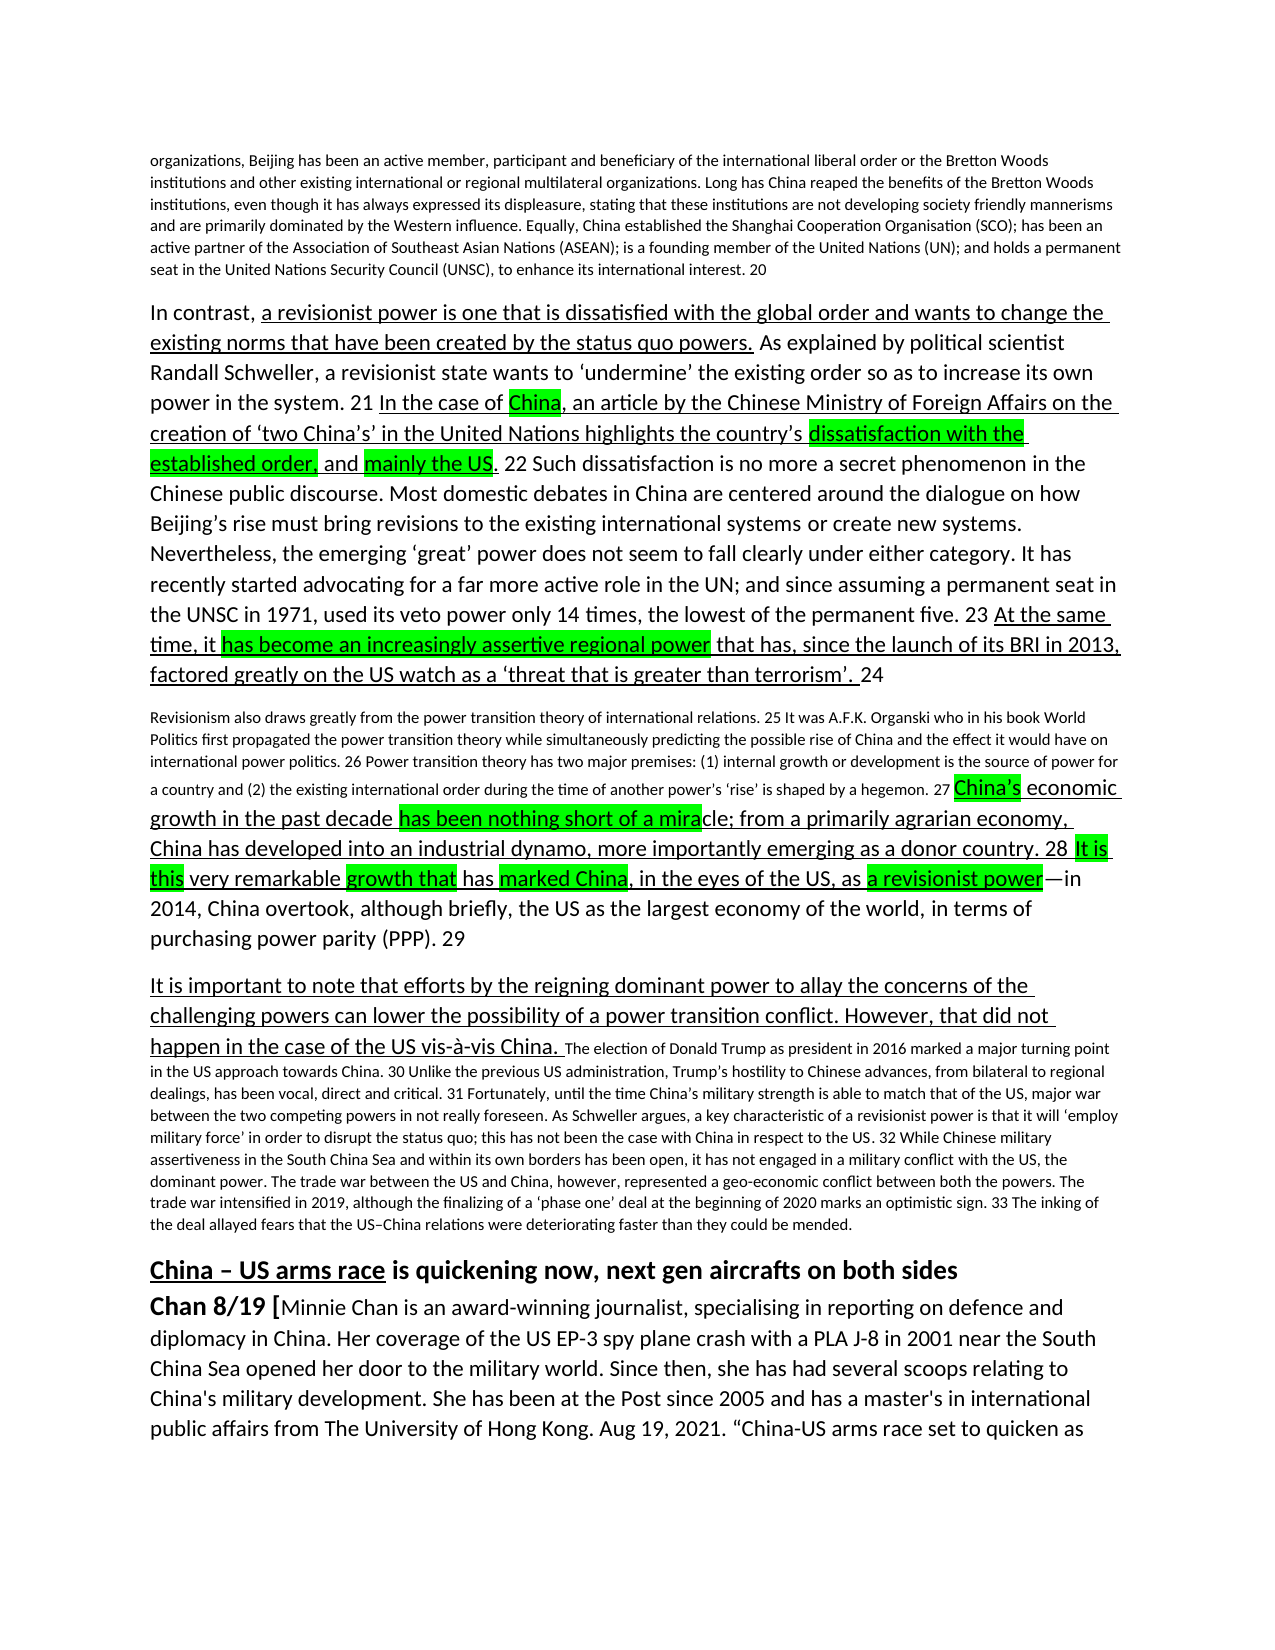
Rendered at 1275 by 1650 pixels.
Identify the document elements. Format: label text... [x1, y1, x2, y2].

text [150, 1289, 1125, 1443]
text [150, 150, 1125, 280]
subtitle China – US arms race is quickening now, next gen aircrafts on both sides [150, 1253, 1125, 1286]
text Revisionism also draws greatly from the power transition theory of international relations. 25 It was A.F.K. Organski who in his book World Politics first propagated the power transition theory while simultaneously predicting the possible rise of China and the effect it would have on international power politics. 26 Power transition theory has two major premises: (1) internal growth or development is the source of power for a country and (2) the existing international order during the time of another power’s ‘rise’ is shaped by a hegemon. 27 China’s economic growth in the past decade has been nothing short of a miracle; from a primarily agrarian economy, China has developed into an industrial dynamo, more importantly emerging as a donor country. 28 It is this very remarkable growth that has marked China, in the eyes of the US, as a revisionist power—in 2014, China overtook, although briefly, the US as the largest economy of the world, in terms of purchasing power parity (PPP). 29 [150, 707, 1125, 953]
text In contrast, a revisionist power is one that is dissatisfied with the global order and wants to change the existing norms that have been created by the status quo powers. As explained by political scientist Randall Schweller, a revisionist state wants to ‘undermine’ the existing order so as to increase its own power in the system. 21 In the case of China, an article by the Chinese Ministry of Foreign Affairs on the creation of ‘two China’s’ in the United Nations highlights the country’s dissatisfaction with the established order, and mainly the US. 22 Such dissatisfaction is no more a secret phenomenon in the Chinese public discourse. Most domestic debates in China are centered around the dialogue on how Beijing’s rise must bring revisions to the existing international systems or create new systems. Nevertheless, the emerging ‘great’ power does not seem to fall clearly under either category. It has recently started advocating for a far more active role in the UN; and since assuming a permanent seat in the UNSC in 1971, used its veto power only 14 times, the lowest of the permanent five. 23 At the same time, it has become an increasingly assertive regional power that has, since the launch of its BRI in 2013, factored greatly on the US watch as a ‘threat that is greater than terrorism’. 24 [150, 298, 1125, 688]
text It is important to note that efforts by the reigning dominant power to allay the concerns of the challenging powers can lower the possibility of a power transition conflict. However, that did not happen in the case of the US vis-à-vis China. The election of Donald Trump as president in 2016 marked a major turning point in the US approach towards China. 30 Unlike the previous US administration, Trump’s hostility to Chinese advances, from bilateral to regional dealings, has been vocal, direct and critical. 31 Fortunately, until the time China’s military strength is able to match that of the US, major war between the two competing powers in not really foreseen. As Schweller argues, a key characteristic of a revisionist power is that it will ‘employ military force’ in order to disrupt the status quo; this has not been the case with China in respect to the US. 32 While Chinese military assertiveness in the South China Sea and within its own borders has been open, it has not engaged in a military conflict with the US, the dominant power. The trade war between the US and China, however, represented a geo-economic conflict between both the powers. The trade war intensified in 2019, although the finalizing of a ‘phase one’ deal at the beginning of 2020 marks an optimistic sign. 33 The inking of the deal allayed fears that the US–China relations were deteriorating faster than they could be mended. [150, 971, 1125, 1235]
